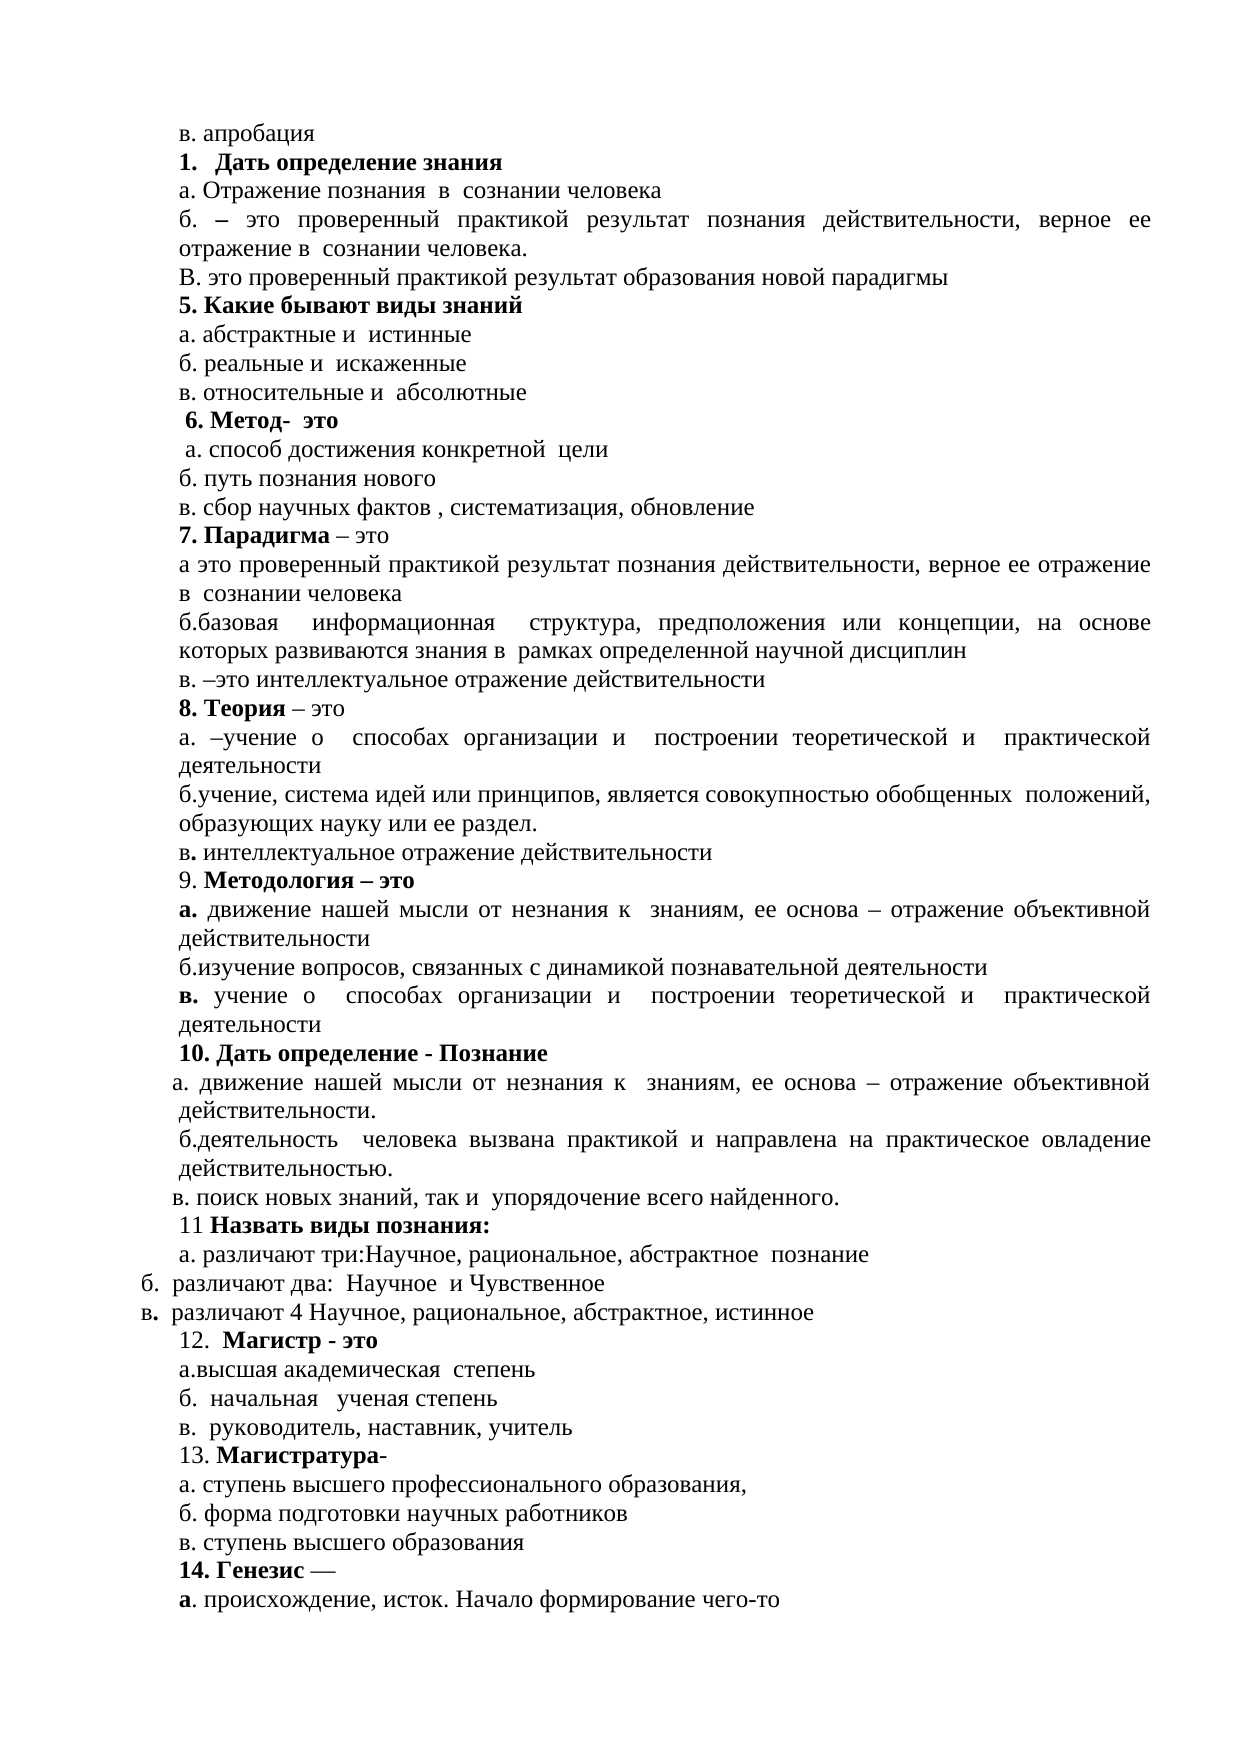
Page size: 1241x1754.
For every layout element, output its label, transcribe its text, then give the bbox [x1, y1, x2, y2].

text 8. Теория – это [179, 693, 1152, 722]
text в. апробация [179, 118, 1152, 147]
text б.учение, система идей или принципов, является совокупностью обобщенных положений, образующих науку или ее раздел. [179, 779, 1152, 837]
text в. поиск новых знаний, так и упорядочение всего найденного. [141, 1182, 1152, 1211]
text а. движение нашей мысли от незнания к знаниям, ее основа – отражение объективной действительности. [141, 1067, 1152, 1124]
text а. –учение о способах организации и построении теоретической и практической деятельности [179, 722, 1152, 779]
text В. это проверенный практикой результат образования новой парадигмы [179, 262, 1152, 291]
text б.деятельность человека вызвана практикой и направлена на практическое овладение действительностью. [179, 1124, 1152, 1182]
text в. учение о способах организации и построении теоретической и практической деятельности [179, 981, 1152, 1038]
text а. происхождение, исток. Начало формирование чего-то [179, 1584, 1152, 1613]
text а. движение нашей мысли от незнания к знаниям, ее основа – отражение объективной действительности [179, 894, 1152, 952]
text в. интеллектуальное отражение действительности [179, 837, 1152, 866]
text б. – это проверенный практикой результат познания действительности, верное ее отражение в сознании человека. [179, 204, 1152, 262]
text 5. Какие бывают виды знаний [179, 291, 1152, 319]
text 11 Назвать виды познания: [179, 1211, 1152, 1239]
text 7. Парадигма – это [179, 521, 1152, 549]
text в. сбор научных фактов , систематизация, обновление [179, 492, 1152, 521]
text б. начальная ученая степень [179, 1383, 1152, 1412]
text б. форма подготовки научных работников [179, 1498, 1152, 1527]
text 12. Магистр - это [179, 1326, 1152, 1354]
text а это проверенный практикой результат познания действительности, верное ее отражение в сознании человека [179, 549, 1152, 607]
text в. руководитель, наставник, учитель [179, 1412, 1152, 1441]
text 10. Дать определение - Познание [179, 1038, 1152, 1067]
text б.изучение вопросов, связанных с динамикой познавательной деятельности [179, 952, 1152, 981]
text а. ступень высшего профессионального образования, [179, 1469, 1152, 1498]
text 14. Генезис — [179, 1556, 1152, 1584]
text а. способ достижения конкретной цели [179, 434, 1152, 463]
list Дать определение знания [179, 147, 1152, 176]
text б. путь познания нового [179, 463, 1152, 492]
text в. различают 4 Научное, рациональное, абстрактное, истинное [141, 1297, 1152, 1326]
text а. различают три:Научное, рациональное, абстрактное познание [179, 1239, 1152, 1268]
text 9. Методология – это [179, 866, 1152, 894]
text б.базовая информационная структура, предположения или концепции, на основе которых развиваются знания в рамках определенной научной дисциплин [179, 607, 1152, 664]
text в. относительные и абсолютные [179, 377, 1152, 406]
text б. реальные и искаженные [179, 348, 1152, 377]
text 13. Магистратура- [179, 1441, 1152, 1469]
text а. Отражение познания в сознании человека [179, 176, 1152, 204]
text а. абстрактные и истинные [179, 319, 1152, 348]
text а.высшая академическая степень [179, 1354, 1152, 1383]
text в. –это интеллектуальное отражение действительности [179, 664, 1152, 693]
text 6. Метод- это [179, 406, 1152, 434]
text в. ступень высшего образования [179, 1527, 1152, 1556]
text б. различают два: Научное и Чувственное [141, 1268, 1152, 1297]
